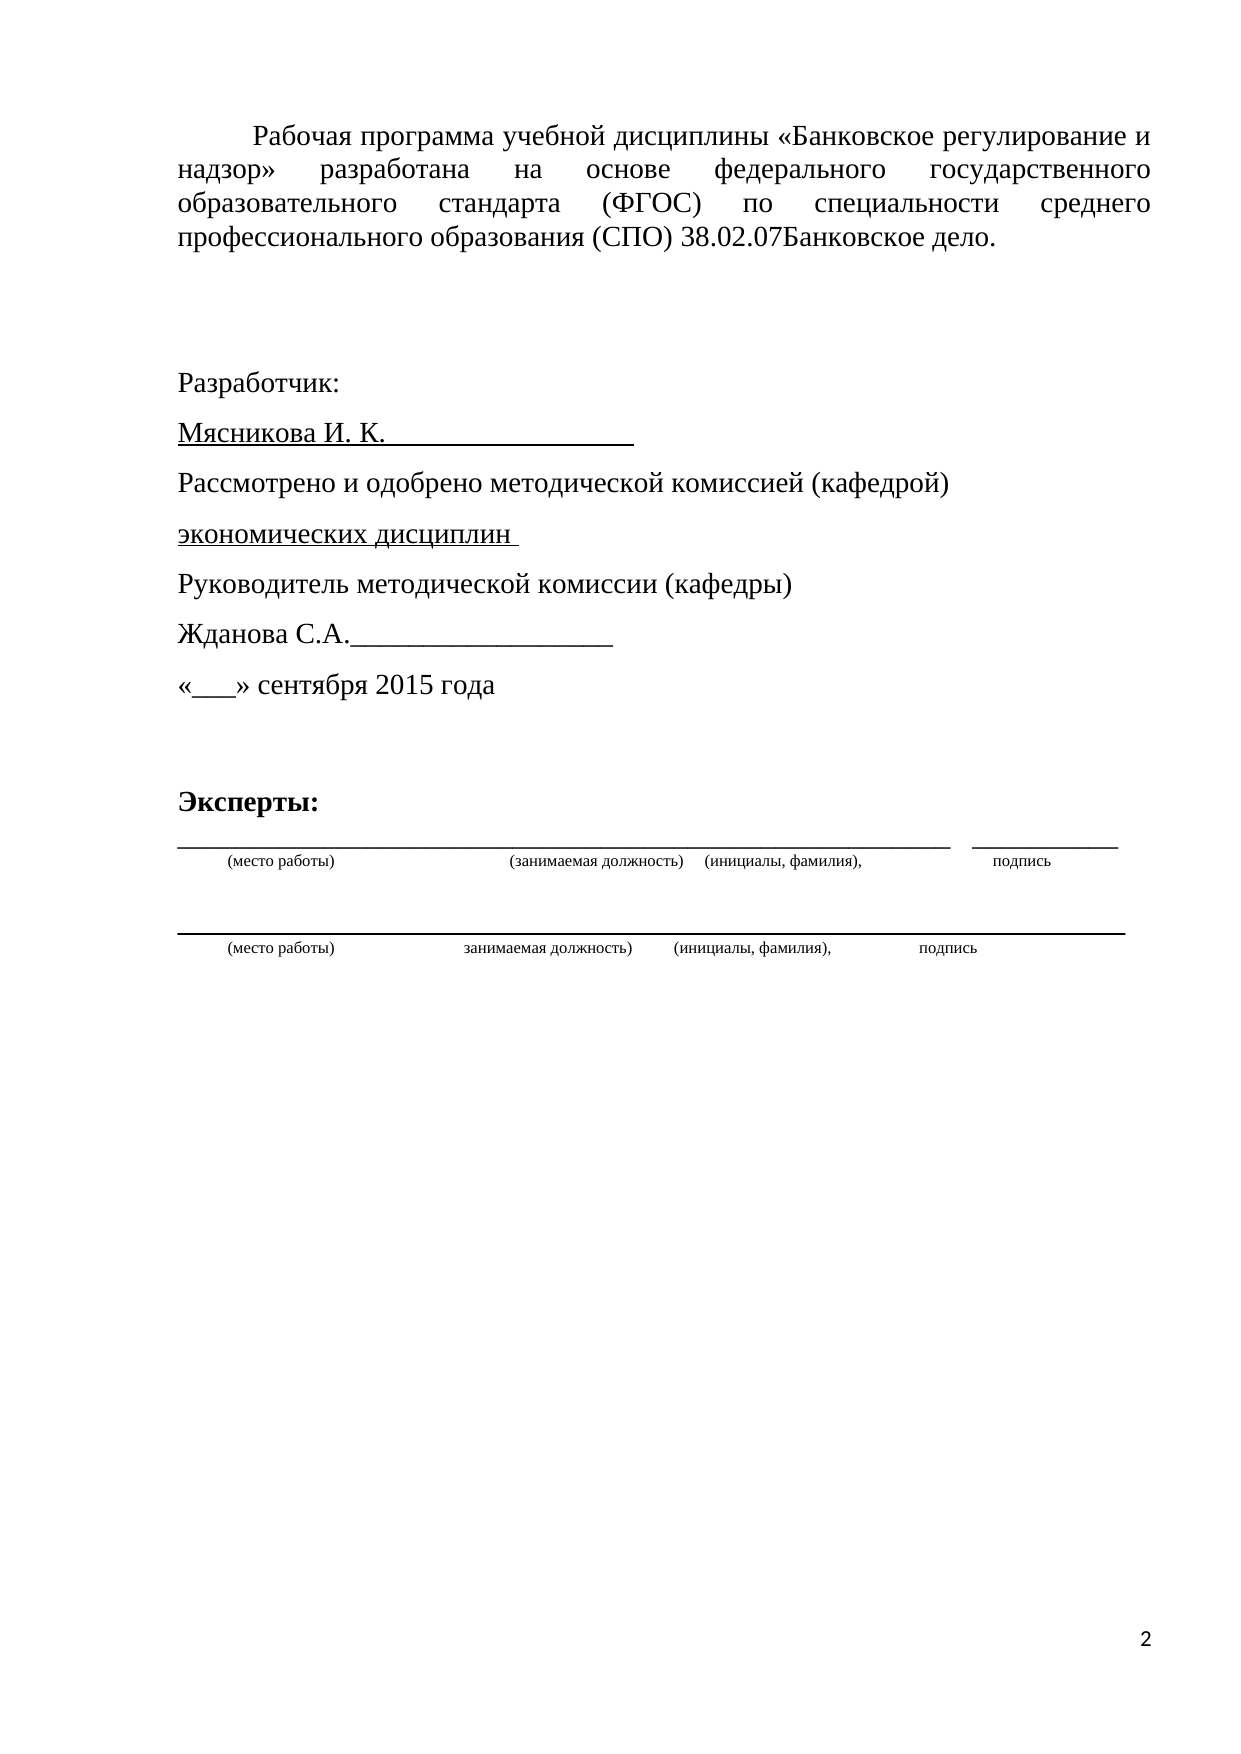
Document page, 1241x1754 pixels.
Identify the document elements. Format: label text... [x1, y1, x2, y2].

text экономических дисциплин [177, 516, 1152, 549]
text Рабочая программа учебной дисциплины «Банковское регулирование и надзор» разработана на основе федерального государственного образовательного стандарта (ФГОС) по специальности среднего профессионального образования (СПО) 38.02.07Банковское дело. [177, 118, 1152, 252]
text Эксперты: [177, 784, 1152, 818]
text «___» сентября 2015 года [177, 667, 1152, 700]
text _____________________________________________________ __________ [177, 818, 1152, 851]
text _________________________________________________________________ [177, 904, 1152, 937]
text Жданова С.А.__________________ [177, 616, 1152, 650]
text (место работы) (занимаемая должность) (инициалы, фамилия), подпись [177, 851, 1152, 870]
text (место работы) занимаемая должность) (инициалы, фамилия), подпись [177, 937, 1152, 957]
text Рассмотрено и одобрено методической комиссией (кафедрой) [177, 466, 1152, 499]
text Разработчик: [177, 365, 1152, 398]
text Мясникова И. К._________________ [177, 415, 1152, 449]
text Руководитель методической комиссии (кафедры) [177, 566, 1152, 600]
